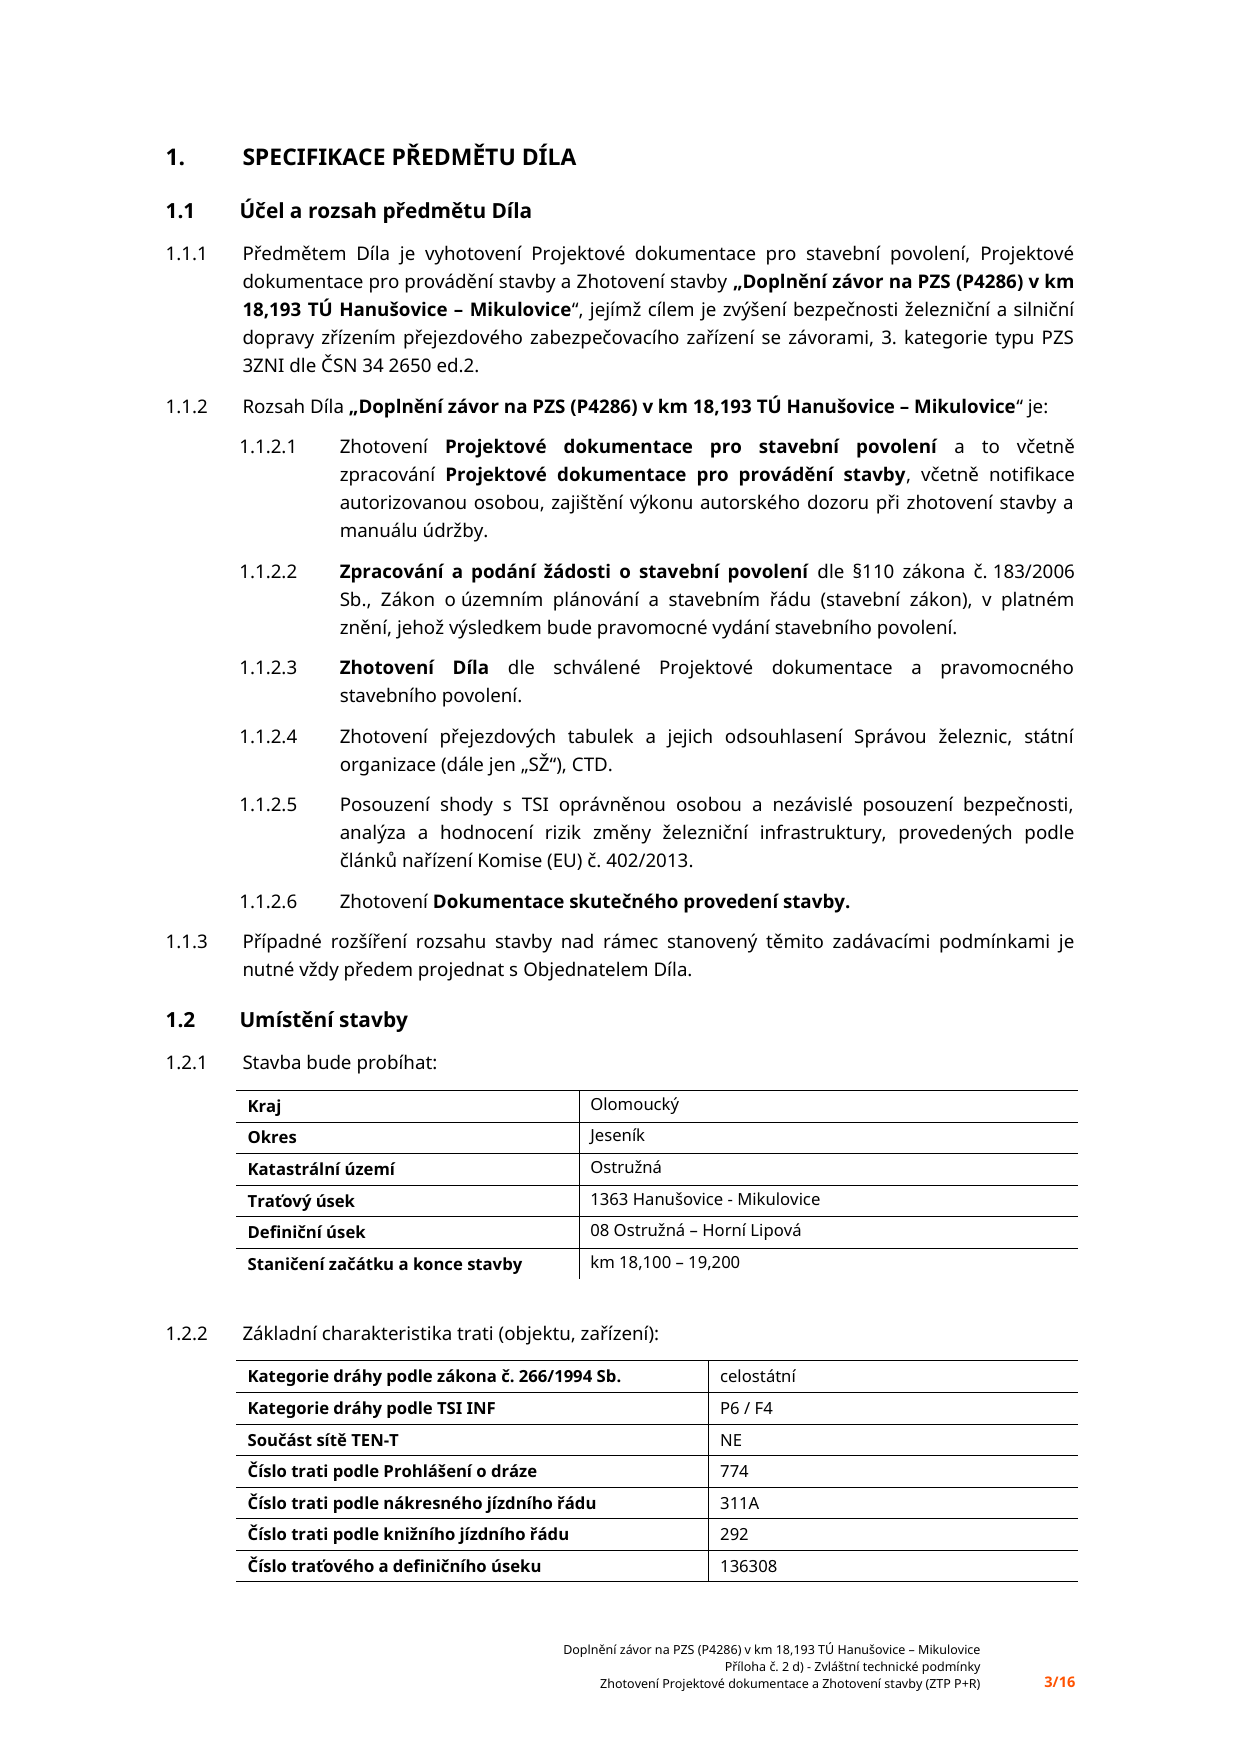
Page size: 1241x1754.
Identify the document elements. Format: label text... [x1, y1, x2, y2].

table_cell Okres [236, 1123, 579, 1153]
table_cell Součást sítě TEN-T [236, 1425, 708, 1455]
table_cell Kategorie dráhy podle TSI INF [236, 1393, 708, 1423]
table_cell Jeseník [580, 1123, 1078, 1153]
table_cell Staničení začátku a konce stavby [236, 1249, 579, 1279]
text Zhotovení Dokumentace skutečného provedení stavby. [239, 888, 1075, 914]
table_cell 1363 Hanušovice - Mikulovice [580, 1186, 1078, 1216]
table_cell Číslo trati podle Prohlášení o dráze [236, 1456, 708, 1487]
table_cell 08 Ostružná – Horní Lipová [580, 1217, 1078, 1248]
table_cell P6 / F4 [709, 1393, 1078, 1423]
table_cell 774 [709, 1456, 1078, 1487]
table_cell NE [709, 1425, 1078, 1455]
text Umístění stavby [165, 1006, 1075, 1034]
table_header Kategorie dráhy podle zákona č. 266/1994 Sb. [236, 1361, 708, 1392]
table_header Olomoucký [580, 1091, 1078, 1121]
table_cell Číslo trati podle nákresného jízdního řádu [236, 1488, 708, 1518]
text Účel a rozsah předmětu Díla [165, 197, 1075, 225]
table_cell Traťový úsek [236, 1186, 579, 1216]
table_cell Ostružná [580, 1154, 1078, 1184]
table_cell km 18,100 – 19,200 [580, 1249, 1078, 1279]
text Základní charakteristika trati (objektu, zařízení): [165, 1320, 1075, 1345]
text Zpracování a podání žádosti o stavební povolení dle §110 zákona č. 183/2006 Sb., Zákon o územním plánování a stavebním řádu (stavební zákon), v platném znění, jehož výsledkem bude pravomocné vydání stavebního povolení. [239, 558, 1075, 639]
text Posouzení shody s TSI oprávněnou osobou a nezávislé posouzení bezpečnosti, analýza a hodnocení rizik změny železniční infrastruktury, provedených podle článků nařízení Komise (EU) č. 402/2013. [239, 792, 1075, 873]
table_cell 136308 [709, 1551, 1078, 1581]
text Zhotovení Projektové dokumentace pro stavební povolení a to včetně zpracování Projektové dokumentace pro provádění stavby, včetně notifikace autorizovanou osobou, zajištění výkonu autorského dozoru při zhotovení stavby a manuálu údržby. [239, 433, 1075, 543]
table_header Kraj [236, 1091, 579, 1121]
text SPECIFIKACE PŘEDMĚTU DÍLA [165, 141, 1075, 173]
table_cell 292 [709, 1519, 1078, 1550]
table_cell Katastrální území [236, 1154, 579, 1184]
text Předmětem Díla je vyhotovení Projektové dokumentace pro stavební povolení, Projektové dokumentace pro provádění stavby a Zhotovení stavby „Doplnění závor na PZS (P4286) v km 18,193 TÚ Hanušovice – Mikulovice“, jejímž cílem je zvýšení bezpečnosti železniční a silniční dopravy zřízením přejezdového zabezpečovacího zařízení se závorami, 3. kategorie typu PZS 3ZNI dle ČSN 34 2650 ed.2. [165, 240, 1075, 378]
text Stavba bude probíhat: [165, 1049, 1075, 1075]
table_cell Číslo trati podle knižního jízdního řádu [236, 1519, 708, 1550]
text Případné rozšíření rozsahu stavby nad rámec stanovený těmito zadávacími podmínkami je nutné vždy předem projednat s Objednatelem Díla. [165, 929, 1075, 982]
table_cell Definiční úsek [236, 1217, 579, 1248]
table_cell 311A [709, 1488, 1078, 1518]
table_header celostátní [709, 1361, 1078, 1392]
text Zhotovení Díla dle schválené Projektové dokumentace a pravomocného stavebního povolení. [239, 654, 1075, 708]
table_cell Číslo traťového a definičního úseku [236, 1551, 708, 1581]
text Rozsah Díla „Doplnění závor na PZS (P4286) v km 18,193 TÚ Hanušovice – Mikulovice“ je: [165, 393, 1075, 418]
text Zhotovení přejezdových tabulek a jejich odsouhlasení Správou železnic, státní organizace (dále jen „SŽ“), CTD. [239, 723, 1075, 777]
